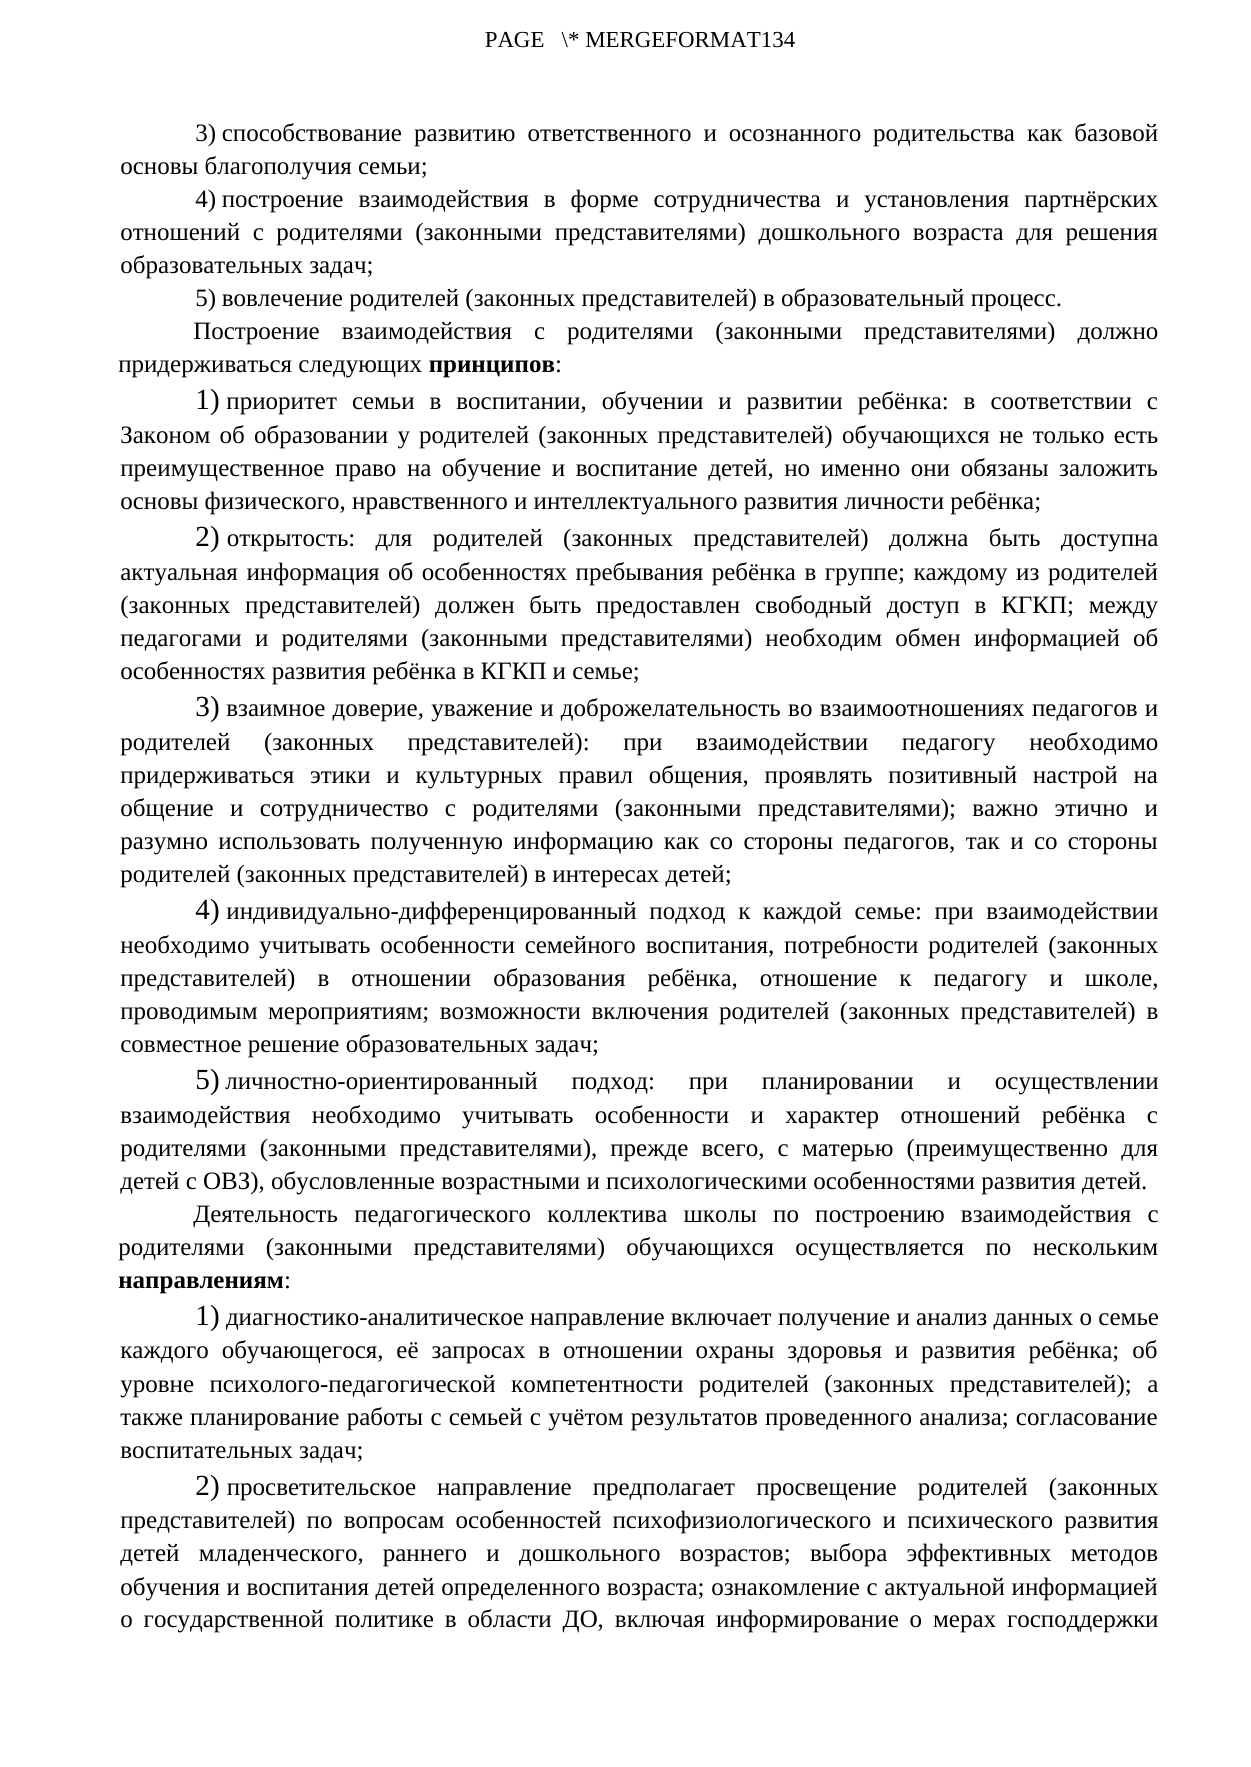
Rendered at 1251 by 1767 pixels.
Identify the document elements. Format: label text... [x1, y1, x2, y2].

list способствование развитию ответственного и осознанного родительства как базовой основы благополучия семьи; [120, 118, 1159, 180]
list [120, 1468, 1159, 1633]
list вовлечение родителей (законных представителей) в образовательный процесс. [120, 283, 1159, 312]
list диагностико-аналитическое направление включает получение и анализ данных о семье каждого обучающегося, её запросах в отношении охраны здоровья и развития ребёнка; об уровне психолого-педагогической компетентности родителей (законных представителей); а также планирование работы с семьей с учётом результатов проведенного анализа; согласование воспитательных задач; [120, 1298, 1159, 1463]
list открытость: для родителей (законных представителей) должна быть доступна актуальная информация об особенностях пребывания ребёнка в группе; каждому из родителей (законных представителей) должен быть предоставлен свободный доступ в КГКП; между педагогами и родителями (законными представителями) необходим обмен информацией об особенностях развития ребёнка в КГКП и семье; [120, 519, 1159, 685]
list построение взаимодействия в форме сотрудничества и установления партнёрских отношений с родителями (законными представителями) дошкольного возраста для решения образовательных задач; [120, 184, 1159, 279]
list взаимное доверие, уважение и доброжелательность во взаимоотношениях педагогов и родителей (законных представителей): при взаимодействии педагогу необходимо придерживаться этики и культурных правил общения, проявлять позитивный настрой на общение и сотрудничество с родителями (законными представителями); важно этично и разумно использовать полученную информацию как со стороны педагогов, так и со стороны родителей (законных представителей) в интересах детей; [120, 689, 1159, 888]
list личностно-ориентированный подход: при планировании и осуществлении взаимодействия необходимо учитывать особенности и характер отношений ребёнка с родителями (законными представителями), прежде всего, с матерью (преимущественно для детей с ОВЗ), обусловленные возрастными и психологическими особенностями развития детей. [120, 1062, 1159, 1194]
list индивидуально-дифференцированный подход к каждой семье: при взаимодействии необходимо учитывать особенности семейного воспитания, потребности родителей (законных представителей) в отношении образования ребёнка, отношение к педагогу и школе, проводимым мероприятиям; возможности включения родителей (законных представителей) в совместное решение образовательных задач; [120, 892, 1159, 1058]
list приоритет семьи в воспитании, обучении и развитии ребёнка: в соответствии с Законом об образовании у родителей (законных представителей) обучающихся не только есть преимущественное право на обучение и воспитание детей, но именно они обязаны заложить основы физического, нравственного и интеллектуального развития личности ребёнка; [120, 382, 1159, 515]
text Построение взаимодействия с родителями (законными представителями) должно придерживаться следующих принципов: [118, 316, 1159, 378]
text Деятельность педагогического коллектива школы по построению взаимодействия с родителями (законными представителями) обучающихся осуществляется по нескольким направлениям: [118, 1199, 1159, 1293]
